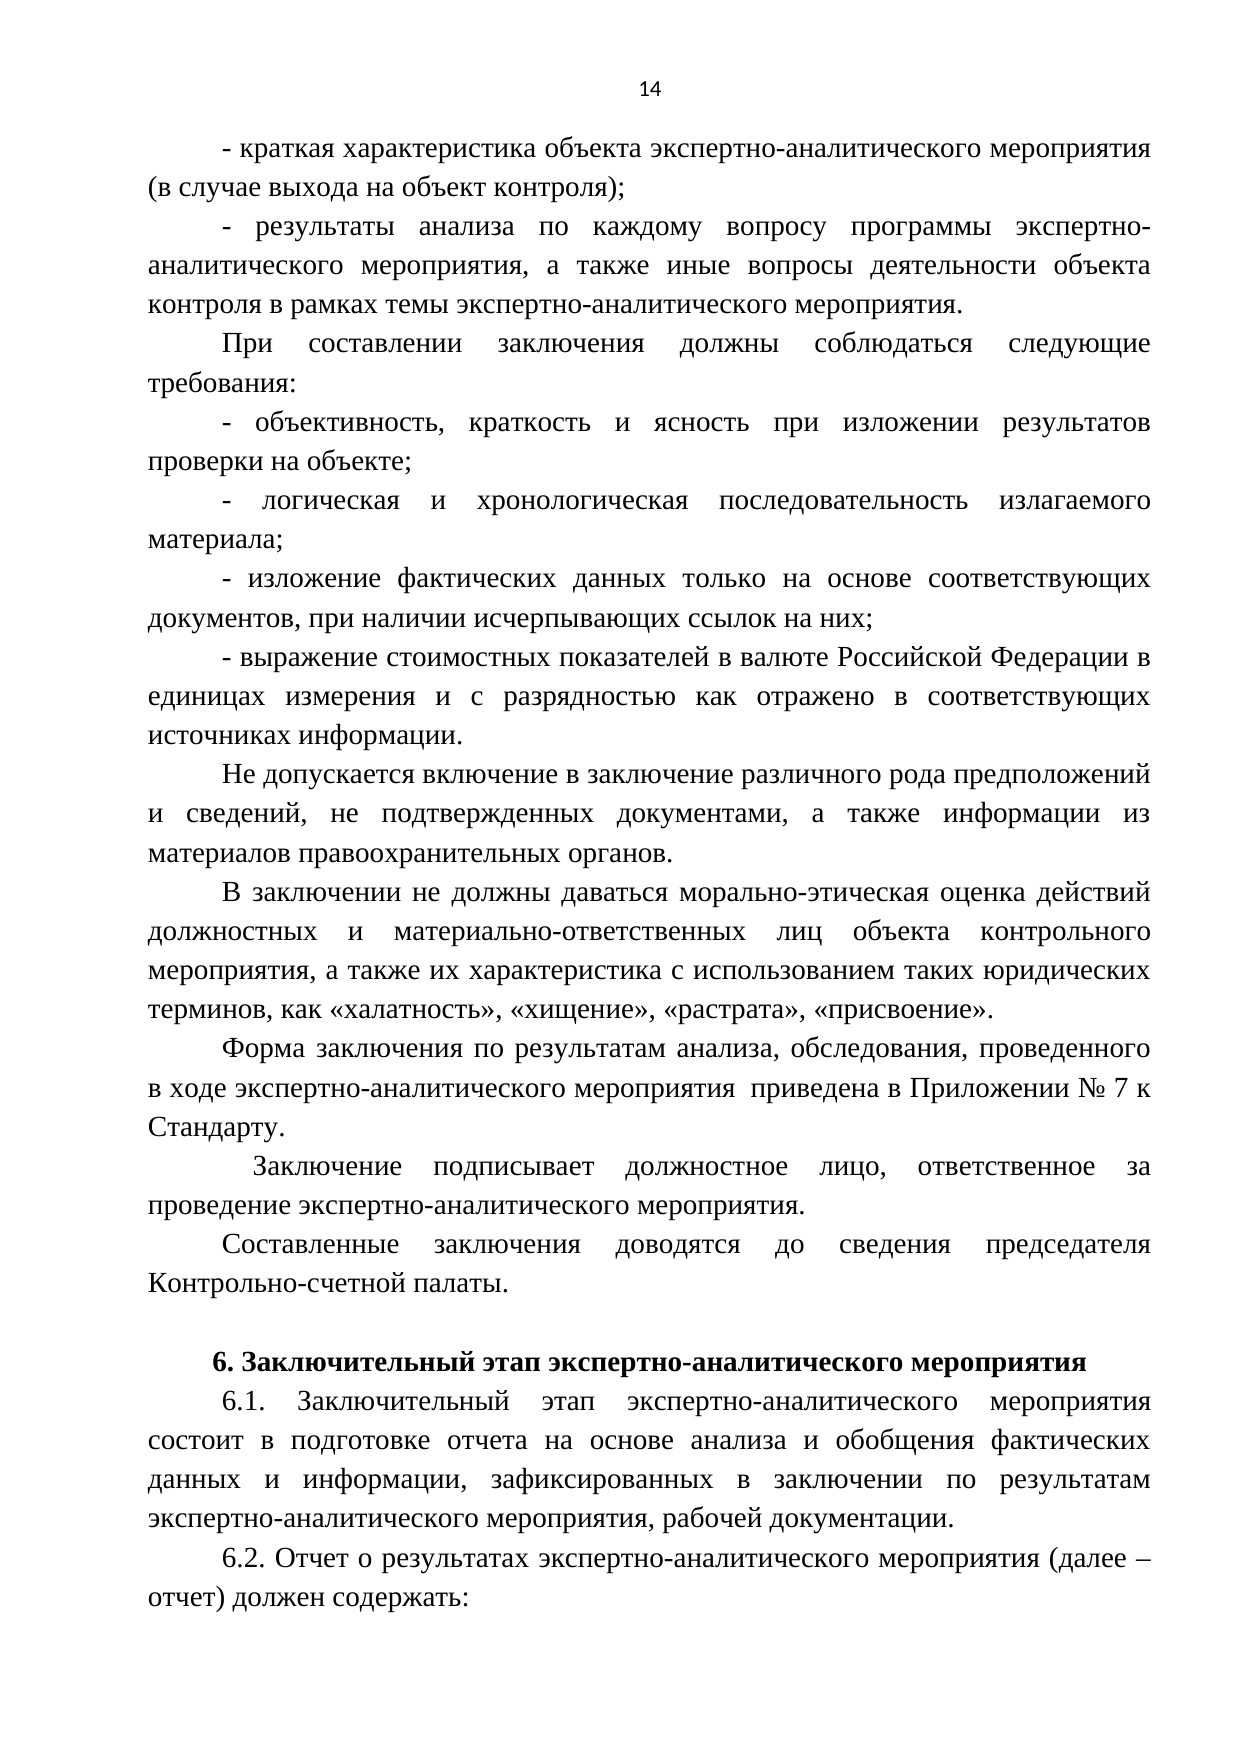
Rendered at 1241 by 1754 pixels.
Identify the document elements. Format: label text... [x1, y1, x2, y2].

text Форма заключения по результатам анализа, обследования, проведенного в ходе экспертно-аналитического мероприятия приведена в Приложении № 7 к Стандарту. [148, 1031, 1152, 1142]
text 6.1. Заключительный этап экспертно-аналитического мероприятия состоит в подготовке отчета на основе анализа и обобщения фактических данных и информации, зафиксированных в заключении по результатам экспертно-аналитического мероприятия, рабочей документации. [148, 1383, 1152, 1534]
text Составленные заключения доводятся до сведения председателя Контрольно-счетной палаты. [148, 1226, 1152, 1299]
text - логическая и хронологическая последовательность излагаемого материала; [148, 482, 1152, 555]
text - результаты анализа по каждому вопросу программы экспертно-аналитического мероприятия, а также иные вопросы деятельности объекта контроля в рамках темы экспертно-аналитического мероприятия. [148, 208, 1152, 320]
text - объективность, краткость и ясность при изложении результатов проверки на объекте; [148, 404, 1152, 477]
text - выражение стоимостных показателей в валюте Российской Федерации в единицах измерения и с разрядностью как отражено в соответствующих источниках информации. [148, 639, 1152, 751]
text Заключение подписывает должностное лицо, ответственное за проведение экспертно-аналитического мероприятия. [148, 1148, 1152, 1221]
subtitle 6. Заключительный этап экспертно-аналитического мероприятия [148, 1344, 1152, 1377]
text В заключении не должны даваться морально-этическая оценка действий должностных и материально-ответственных лиц объекта контрольного мероприятия, а также их характеристика с использованием таких юридических терминов, как «халатность», «хищение», «растрата», «присвоение». [148, 874, 1152, 1025]
text При составлении заключения должны соблюдаться следующие требования: [148, 326, 1152, 398]
text Не допускается включение в заключение различного рода предположений и сведений, не подтвержденных документами, а также информации из материалов правоохранительных органов. [148, 756, 1152, 868]
text - краткая характеристика объекта экспертно-аналитического мероприятия (в случае выхода на объект контроля); [148, 130, 1152, 202]
text 6.2. Отчет о результатах экспертно-аналитического мероприятия (далее – отчет) должен содержать: [148, 1540, 1152, 1612]
text - изложение фактических данных только на основе соответствующих документов, при наличии исчерпывающих ссылок на них; [148, 561, 1152, 633]
